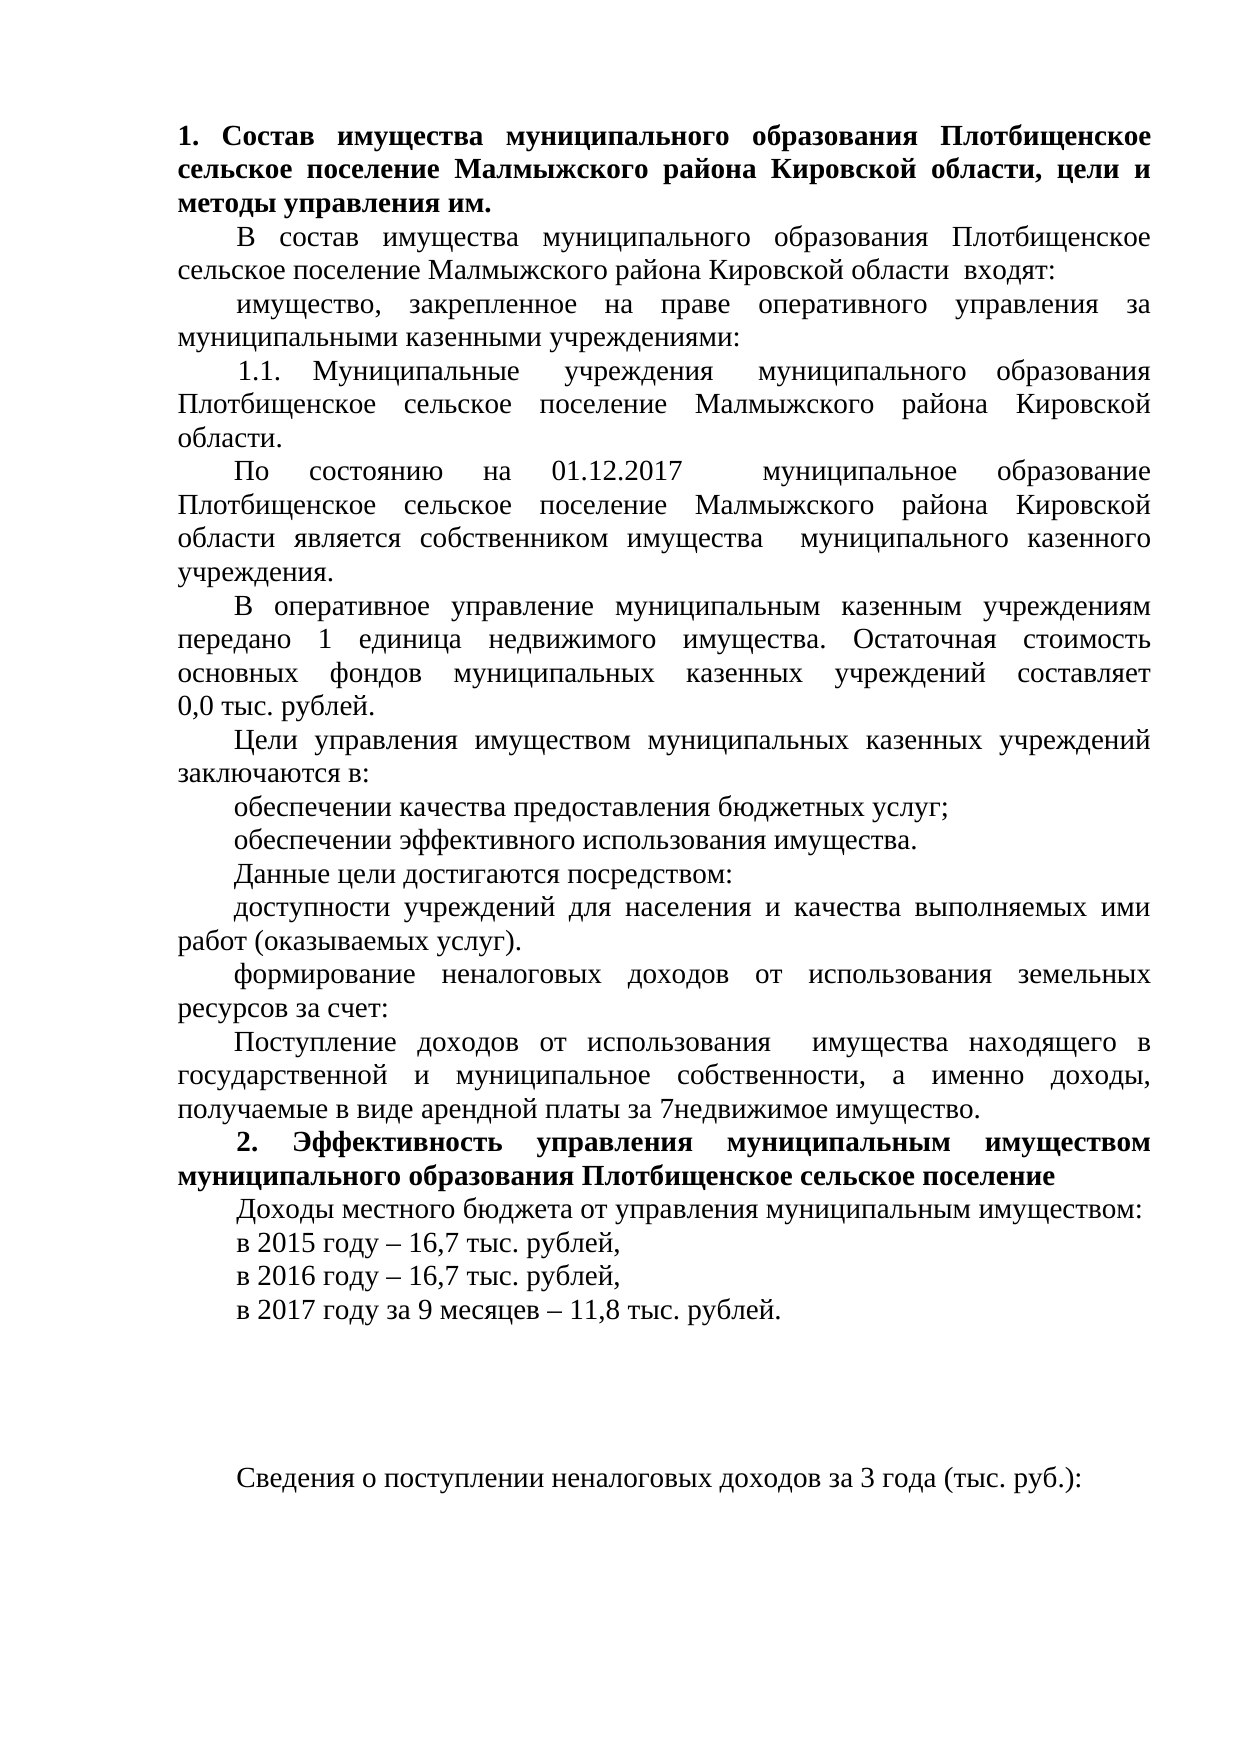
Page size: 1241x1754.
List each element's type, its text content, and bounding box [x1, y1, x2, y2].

text По состоянию на 01.12.2017 муниципальное образование Плотбищенское сельское поселение Малмыжского района Кировской области является собственником имущества муниципального казенного учреждения. [177, 453, 1152, 588]
text Данные цели достигаются посредством: [177, 856, 1152, 889]
text имущество, закрепленное на праве оперативного управления за муниципальными казенными учреждениями: [177, 286, 1152, 353]
text обеспечении эффективного использования имущества. [177, 822, 1152, 856]
text Цели управления имуществом муниципальных казенных учреждений заключаются в: [177, 722, 1152, 789]
text в 2015 году – 16,7 тыс. рублей, [177, 1225, 1152, 1258]
text В оперативное управление муниципальным казенным учреждениям передано 1 единица недвижимого имущества. Остаточная стоимость основных фондов муниципальных казенных учреждений составляет 0,0 тыс. рублей. [177, 588, 1152, 722]
text доступности учреждений для населения и качества выполняемых ими работ (оказываемых услуг). [177, 889, 1152, 957]
text 2. Эффективность управления муниципальным имуществом муниципального образования Плотбищенское сельское поселение [177, 1124, 1152, 1191]
text Доходы местного бюджета от управления муниципальным имуществом: [177, 1191, 1152, 1225]
text обеспечении качества предоставления бюджетных услуг; [177, 789, 1152, 822]
text в 2016 году – 16,7 тыс. рублей, [177, 1258, 1152, 1292]
text В состав имущества муниципального образования Плотбищенское сельское поселение Малмыжского района Кировской области входят: [177, 219, 1152, 286]
text Сведения о поступлении неналоговых доходов за 3 года (тыс. руб.): [177, 1460, 1152, 1493]
text 1. Состав имущества муниципального образования Плотбищенское сельское поселение Малмыжского района Кировской области, цели и методы управления им. [177, 118, 1152, 219]
text Поступление доходов от использования имущества находящего в государственной и муниципальное собственности, а именно доходы, получаемые в виде арендной платы за 7недвижимое имущество. [177, 1024, 1152, 1124]
list Муниципальные учреждения муниципального образования Плотбищенское сельское поселение Малмыжского района Кировской области. [177, 353, 1152, 453]
text формирование неналоговых доходов от использования земельных ресурсов за счет: [177, 957, 1152, 1024]
text в 2017 году за 9 месяцев – 11,8 тыс. рублей. [177, 1292, 1152, 1326]
